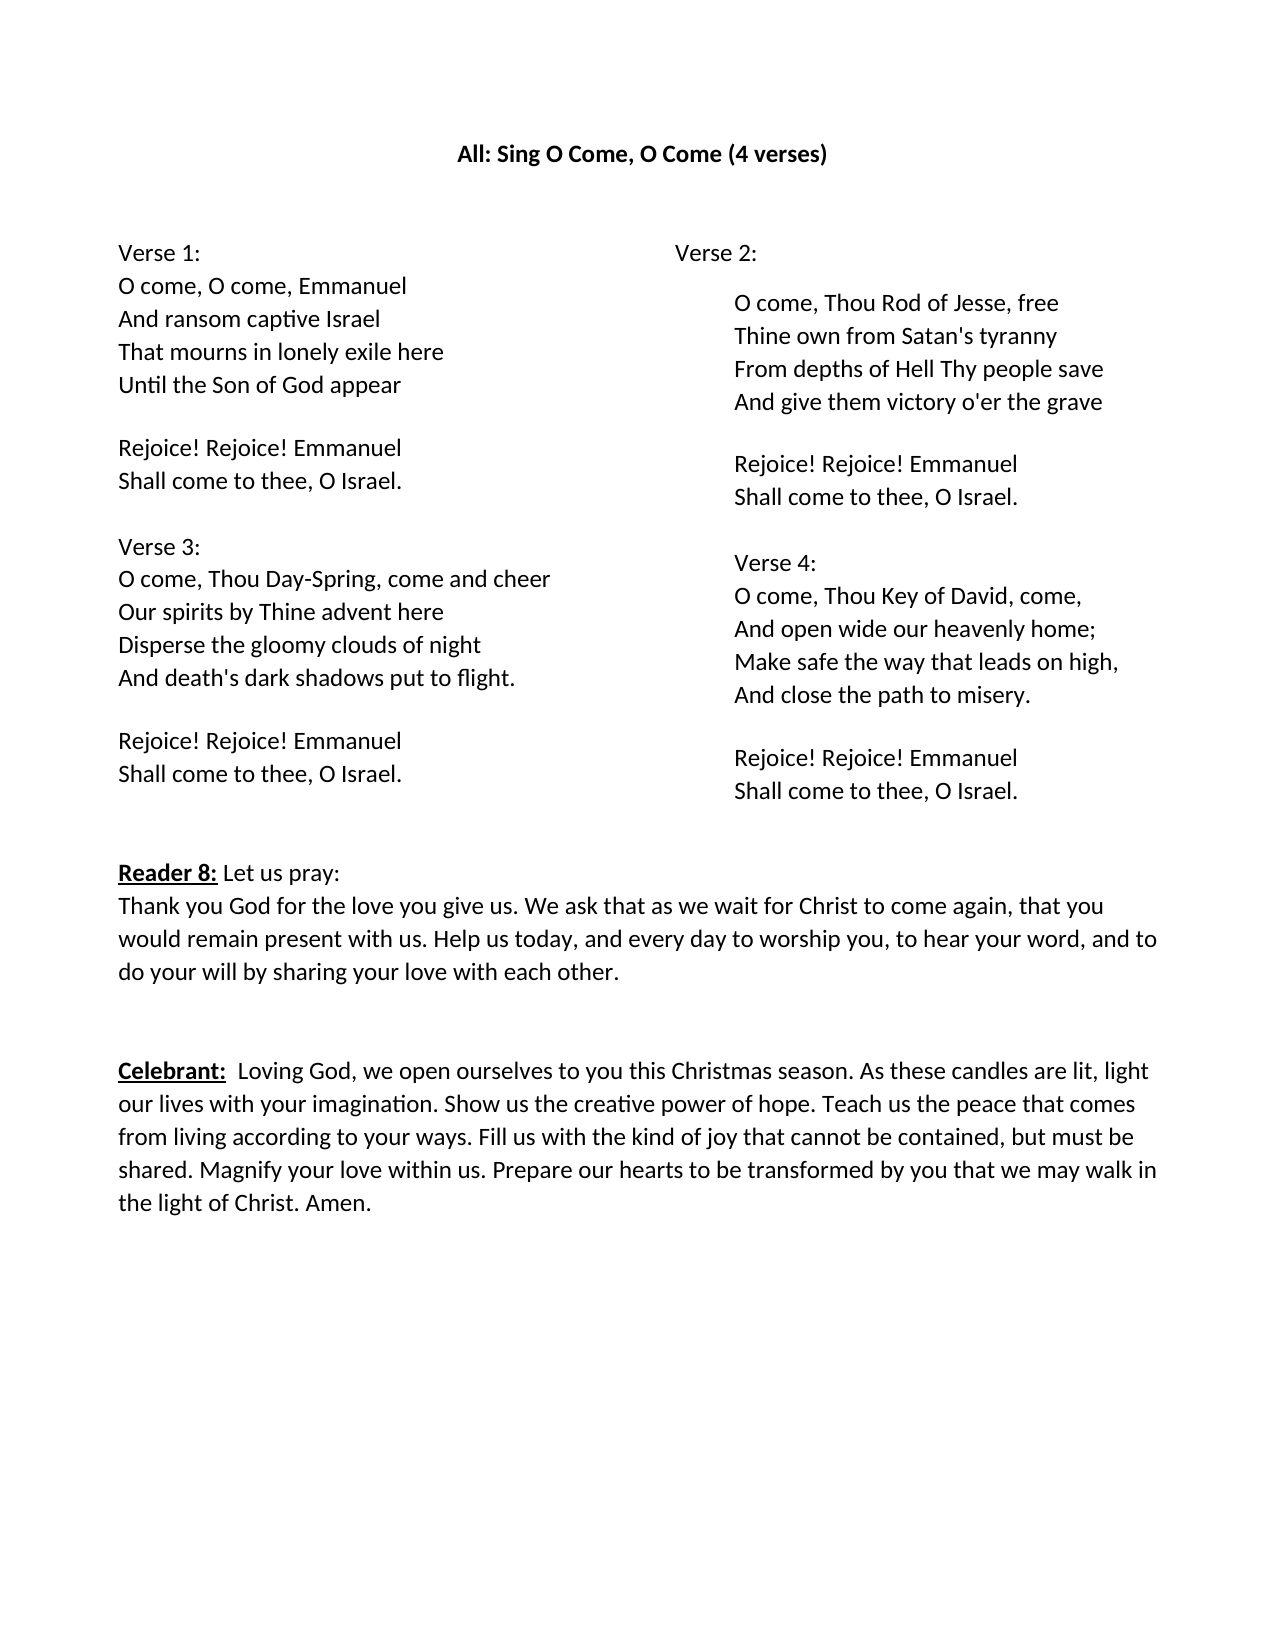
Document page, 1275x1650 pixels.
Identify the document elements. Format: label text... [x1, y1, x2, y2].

text O come, Thou Key of David, come, And open wide our heavenly home; Make safe the way that leads on high, And close the path to misery. [734, 580, 1264, 740]
text O come, O come, Emmanuel And ransom captive Israel That mourns in lonely exile here Until the Son of God appear [118, 270, 638, 430]
text Verse 1: [118, 237, 638, 268]
text O come, Thou Day-Spring, come and cheer Our spirits by Thine advent here Disperse the gloomy clouds of night And death's dark shadows put to flight. [118, 564, 638, 723]
text Rejoice! Rejoice! Emmanuel Shall come to thee, O Israel. [734, 742, 1264, 805]
text Rejoice! Rejoice! Emmanuel Shall come to thee, O Israel.Verse 2: [118, 725, 638, 789]
text All: Sing O Come, O Come (4 verses) [118, 138, 1167, 169]
text Verse 3: [118, 531, 638, 561]
text Rejoice! Rejoice! Emmanuel Shall come to thee, O Israel. [118, 432, 638, 495]
text O come, Thou Rod of Jesse, free Thine own from Satan's tyranny From depths of Hell Thy people save And give them victory o'er the grave [734, 287, 1264, 446]
text Verse 4: [734, 547, 1264, 578]
text Celebrant: Loving God, we open ourselves to you this Christmas season. As these candles are lit, light our lives with your imagination. Show us the creative power of hope. Teach us the peace that comes from living according to your ways. Fill us with the kind of joy that cannot be contained, but must be shared. Magnify your love within us. Prepare our hearts to be transformed by you that we may walk in the light of Christ. Amen. [118, 1055, 1167, 1217]
text Reader 8: Let us pray: Thank you God for the love you give us. We ask that as we wait for Christ to come again, that you would remain present with us. Help us today, and every day to worship you, to hear your word, and to do your will by sharing your love with each other. [118, 857, 1167, 987]
text Rejoice! Rejoice! Emmanuel Shall come to thee, O Israel. [734, 449, 1264, 512]
